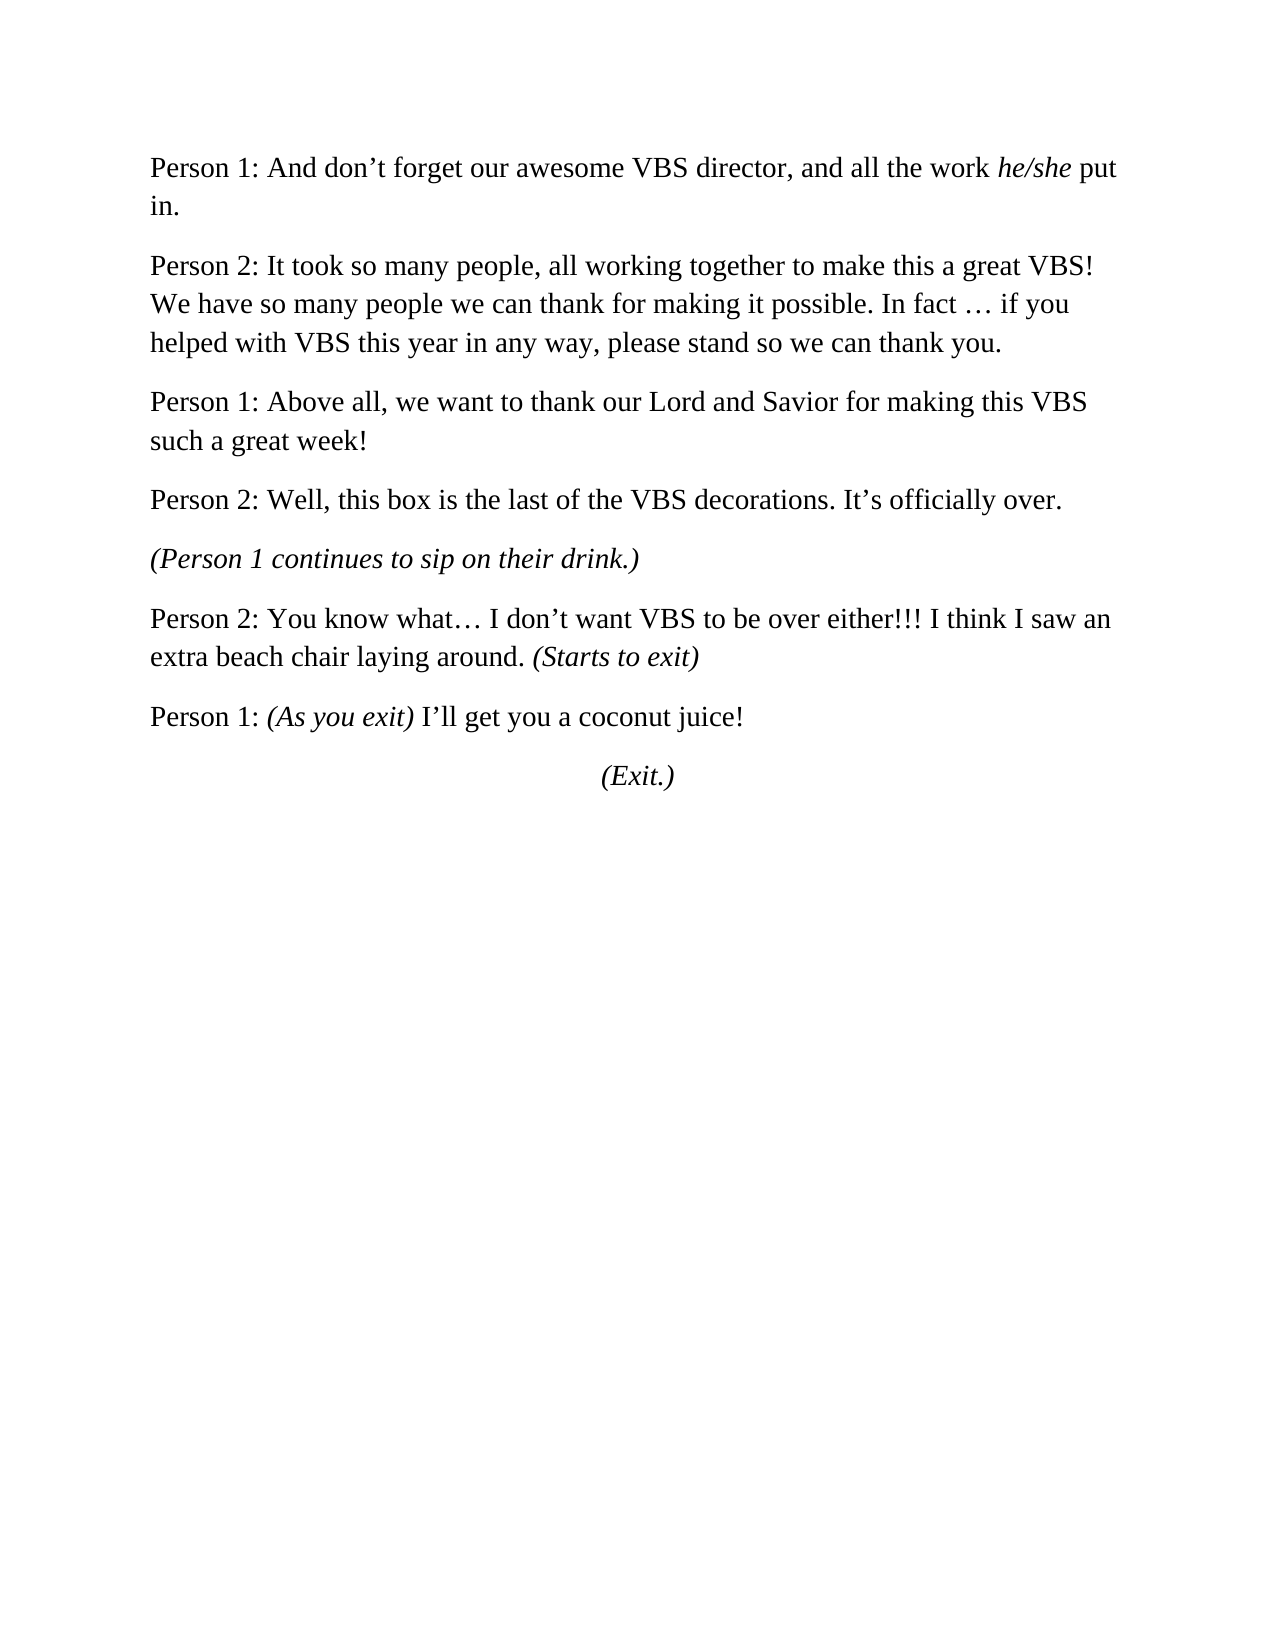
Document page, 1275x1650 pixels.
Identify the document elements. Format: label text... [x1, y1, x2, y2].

text Person 1: And don’t forget our awesome VBS director, and all the work he/she put in. [150, 150, 1125, 222]
text (Exit.) [150, 758, 1125, 792]
text Person 1: Above all, we want to thank our Lord and Savior for making this VBS such a great week! [150, 384, 1125, 456]
text Person 2: You know what… I don’t want VBS to be over either!!! I think I saw an extra beach chair laying around. (Starts to exit) [150, 601, 1125, 673]
text Person 2: Well, this box is the last of the VBS decorations. It’s officially over. [150, 482, 1125, 516]
text Person 1: (As you exit) I’ll get you a coconut juice! [150, 699, 1125, 732]
text (Person 1 continues to sip on their drink.) [150, 542, 1125, 575]
text Person 2: It took so many people, all working together to make this a great VBS! We have so many people we can thank for making it possible. In fact … if you helped with VBS this year in any way, please stand so we can thank you. [150, 248, 1125, 358]
